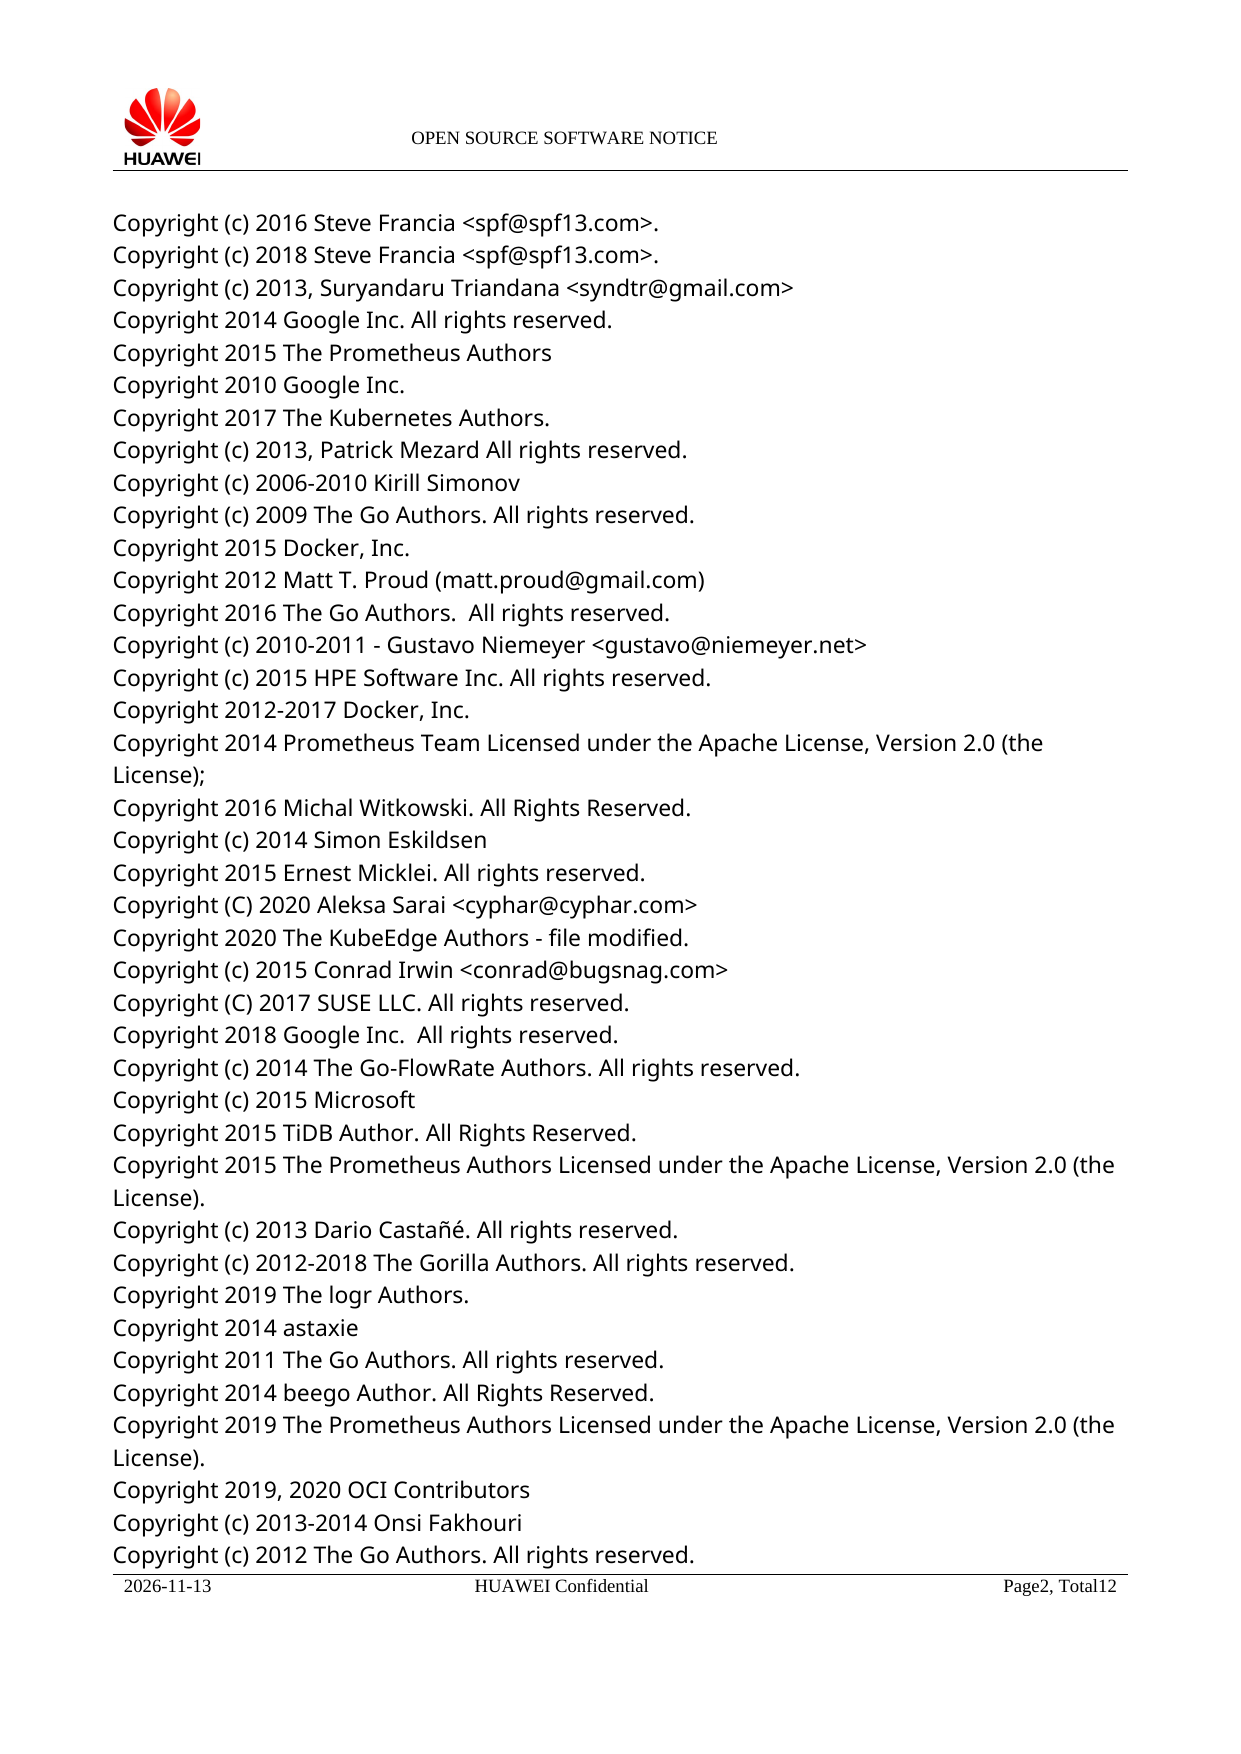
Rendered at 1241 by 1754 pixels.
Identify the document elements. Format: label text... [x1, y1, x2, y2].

picture [124, 88, 201, 165]
